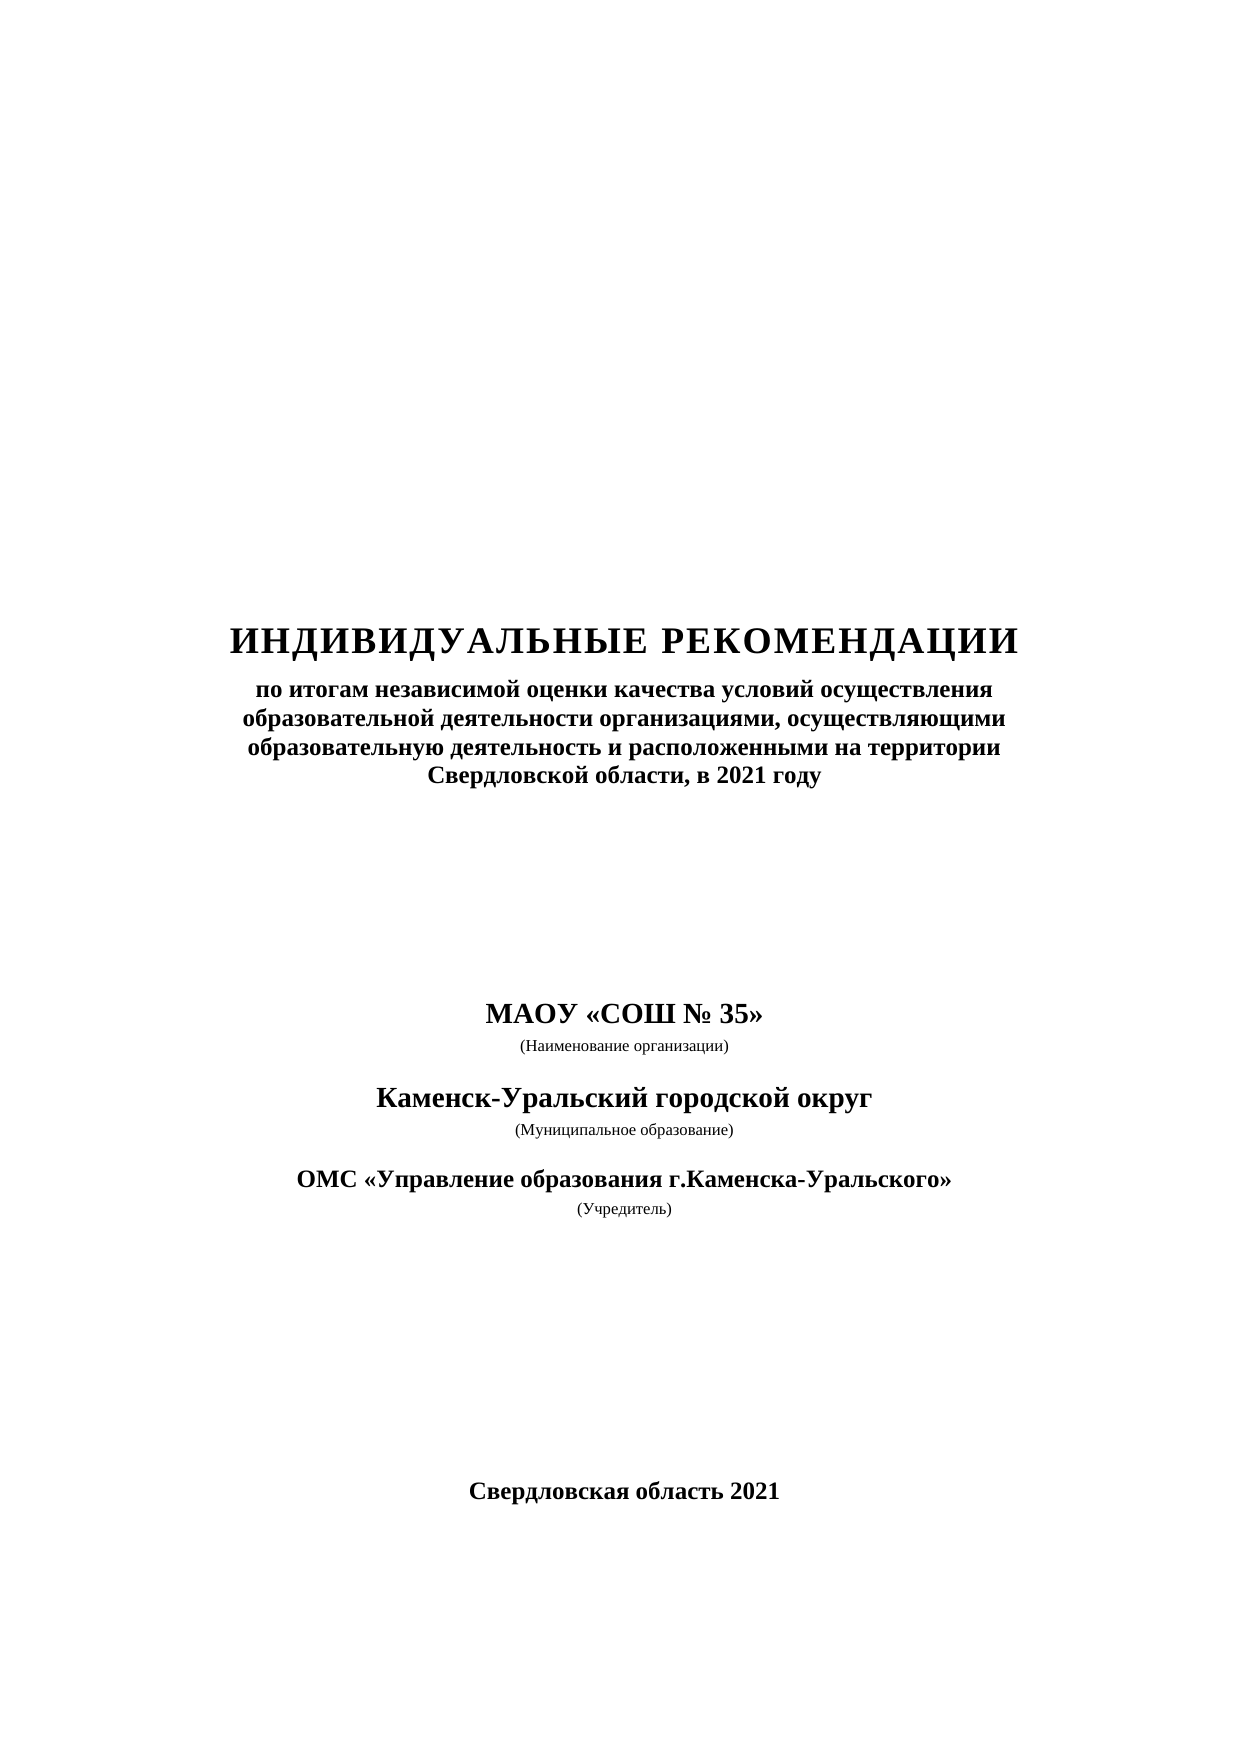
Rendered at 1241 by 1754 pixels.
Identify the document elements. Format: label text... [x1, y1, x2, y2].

text Свердловская область 2021 [177, 1476, 1071, 1505]
text Каменск-Уральский городской округ [177, 1080, 1071, 1114]
text МАОУ «СОШ № 35» [177, 996, 1071, 1030]
text ОМС «Управление образования г.Каменска-Уральского» [177, 1164, 1071, 1193]
text (Учредитель) [177, 1199, 1071, 1218]
text по итогам независимой оценки качества условий осуществления образовательной деятельности организациями, осуществляющими образовательную деятельность и расположенными на территории Свердловской области, в 2021 году [177, 674, 1071, 789]
text (Наименование организации) [177, 1036, 1071, 1055]
text (Муниципальное образование) [177, 1120, 1071, 1139]
text ИНДИВИДУАЛЬНЫЕ РЕКОМЕНДАЦИИ [177, 619, 1071, 662]
